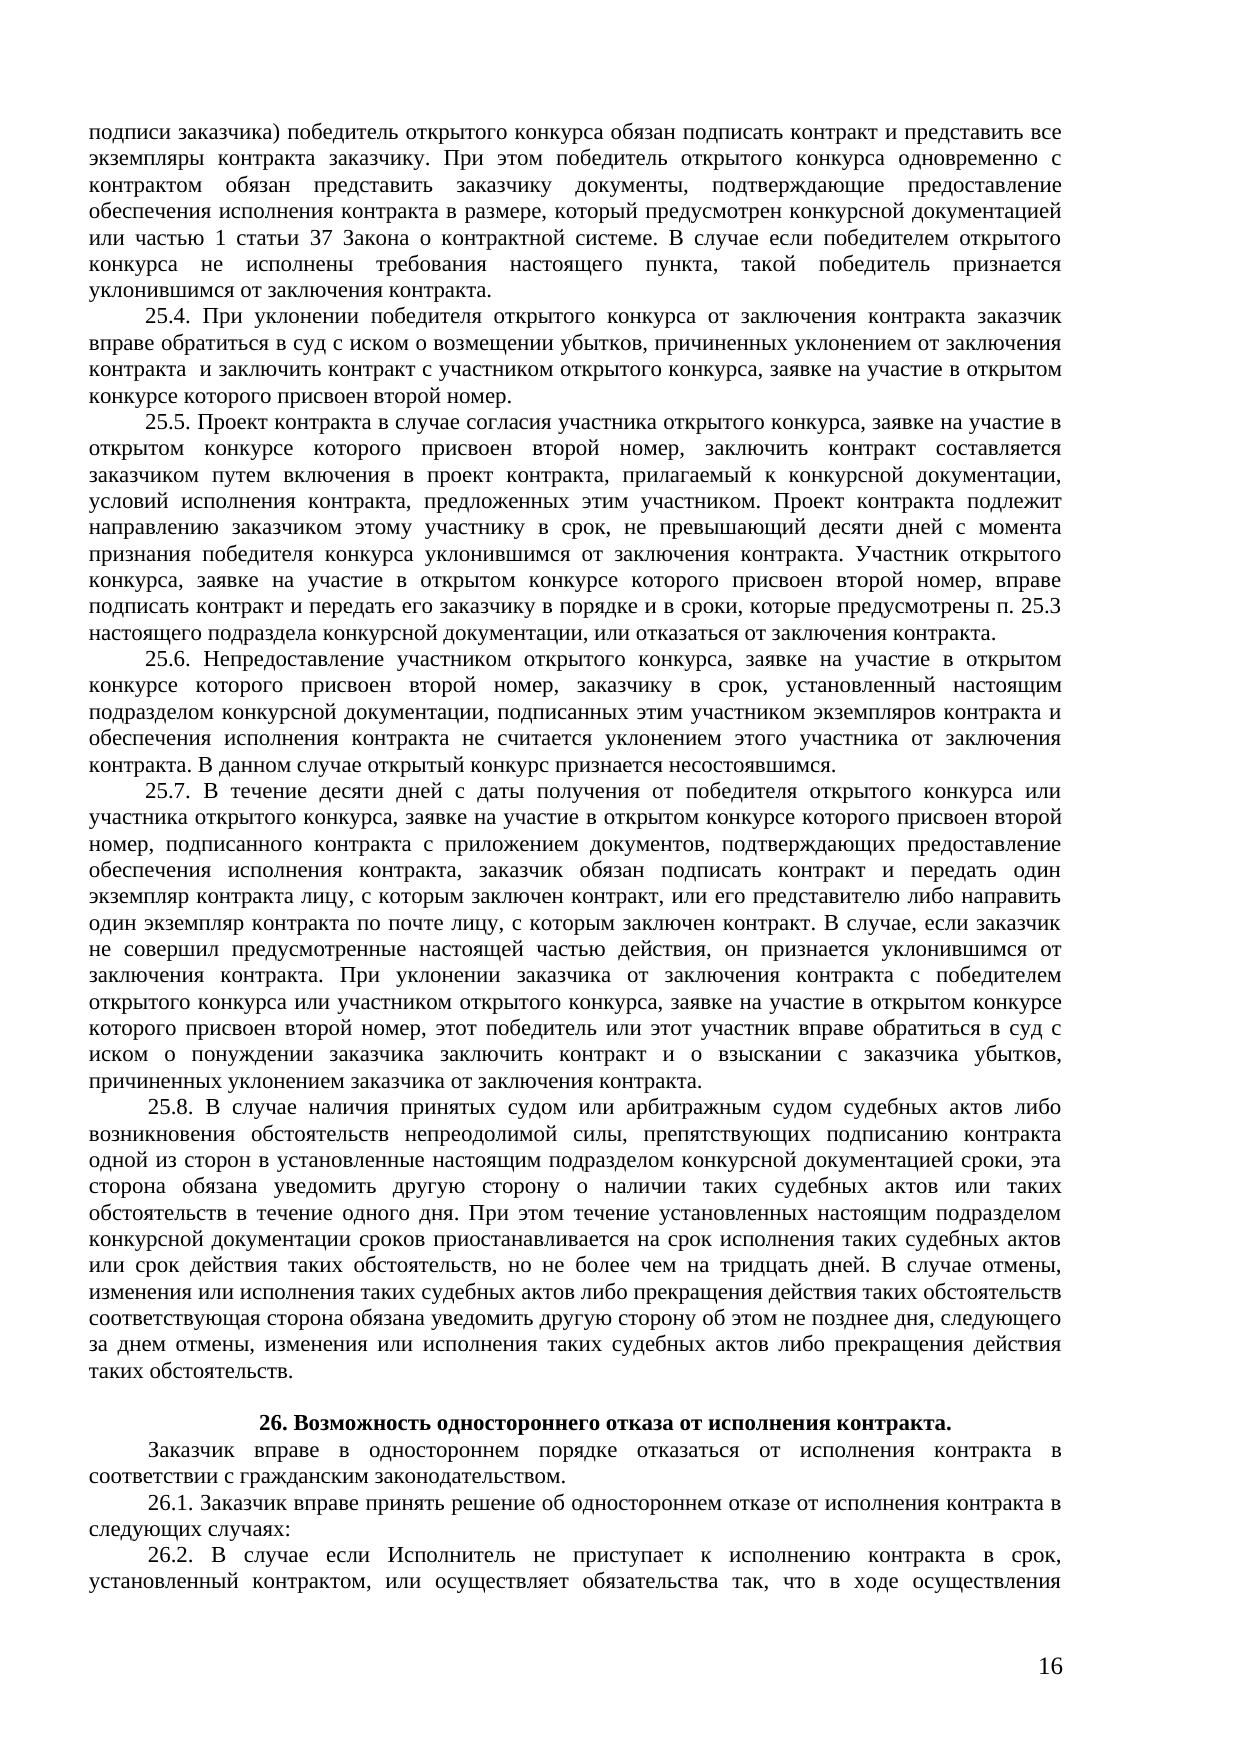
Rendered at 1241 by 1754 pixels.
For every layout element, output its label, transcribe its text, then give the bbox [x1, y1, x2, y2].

text 25.8. В случае наличия принятых судом или арбитражным судом судебных актов либо возникновения обстоятельств непреодолимой силы, препятствующих подписанию контракта одной из сторон в установленные настоящим подразделом конкурсной документацией сроки, эта сторона обязана уведомить другую сторону о наличии таких судебных актов или таких обстоятельств в течение одного дня. При этом течение установленных настоящим подразделом конкурсной документации сроков приостанавливается на срок исполнения таких судебных актов или срок действия таких обстоятельств, но не более чем на тридцать дней. В случае отмены, изменения или исполнения таких судебных актов либо прекращения действия таких обстоятельств соответствующая сторона обязана уведомить другую сторону об этом не позднее дня, следующего за днем отмены, изменения или исполнения таких судебных актов либо прекращения действия таких обстоятельств. [89, 1093, 1063, 1383]
text 25.4. При уклонении победителя открытого конкурса от заключения контракта заказчик вправе обратиться в суд с иском о возмещении убытков, причиненных уклонением от заключения контракта и заключить контракт с участником открытого конкурса, заявке на участие в открытом конкурсе которого присвоен второй номер. [89, 303, 1063, 408]
text 25.7. В течение десяти дней с даты получения от победителя открытого конкурса или участника открытого конкурса, заявке на участие в открытом конкурсе которого присвоен второй номер, подписанного контракта с приложением документов, подтверждающих предоставление обеспечения исполнения контракта, заказчик обязан подписать контракт и передать один экземпляр контракта лицу, с которым заключен контракт, или его представителю либо направить один экземпляр контракта по почте лицу, с которым заключен контракт. В случае, если заказчик не совершил предусмотренные настоящей частью действия, он признается уклонившимся от заключения контракта. При уклонении заказчика от заключения контракта с победителем открытого конкурса или участником открытого конкурса, заявке на участие в открытом конкурсе которого присвоен второй номер, этот победитель или этот участник вправе обратиться в суд с иском о понуждении заказчика заключить контракт и о взыскании с заказчика убытков, причиненных уклонением заказчика от заключения контракта. [89, 777, 1063, 1093]
text 25.5. Проект контракта в случае согласия участника открытого конкурса, заявке на участие в открытом конкурсе которого присвоен второй номер, заключить контракт составляется заказчиком путем включения в проект контракта, прилагаемый к конкурсной документации, условий исполнения контракта, предложенных этим участником. Проект контракта подлежит направлению заказчиком этому участнику в срок, не превышающий десяти дней с момента признания победителя конкурса уклонившимся от заключения контракта. Участник открытого конкурса, заявке на участие в открытом конкурсе которого присвоен второй номер, вправе подписать контракт и передать его заказчику в порядке и в сроки, которые предусмотрены п. 25.3 настоящего подраздела конкурсной документации, или отказаться от заключения контракта. [89, 408, 1063, 645]
text 26. Возможность одностороннего отказа от исполнения контракта. [89, 1409, 1063, 1436]
text 25.6. Непредоставление участником открытого конкурса, заявке на участие в открытом конкурсе которого присвоен второй номер, заказчику в срок, установленный настоящим подразделом конкурсной документации, подписанных этим участником экземпляров контракта и обеспечения исполнения контракта не считается уклонением этого участника от заключения контракта. В данном случае открытый конкурс признается несостоявшимся. [89, 645, 1063, 777]
text 26.1. Заказчик вправе принять решение об одностороннем отказе от исполнения контракта в следующих случаях: [89, 1488, 1063, 1541]
text Заказчик вправе в одностороннем порядке отказаться от исполнения контракта в соответствии с гражданским законодательством. [89, 1436, 1063, 1488]
